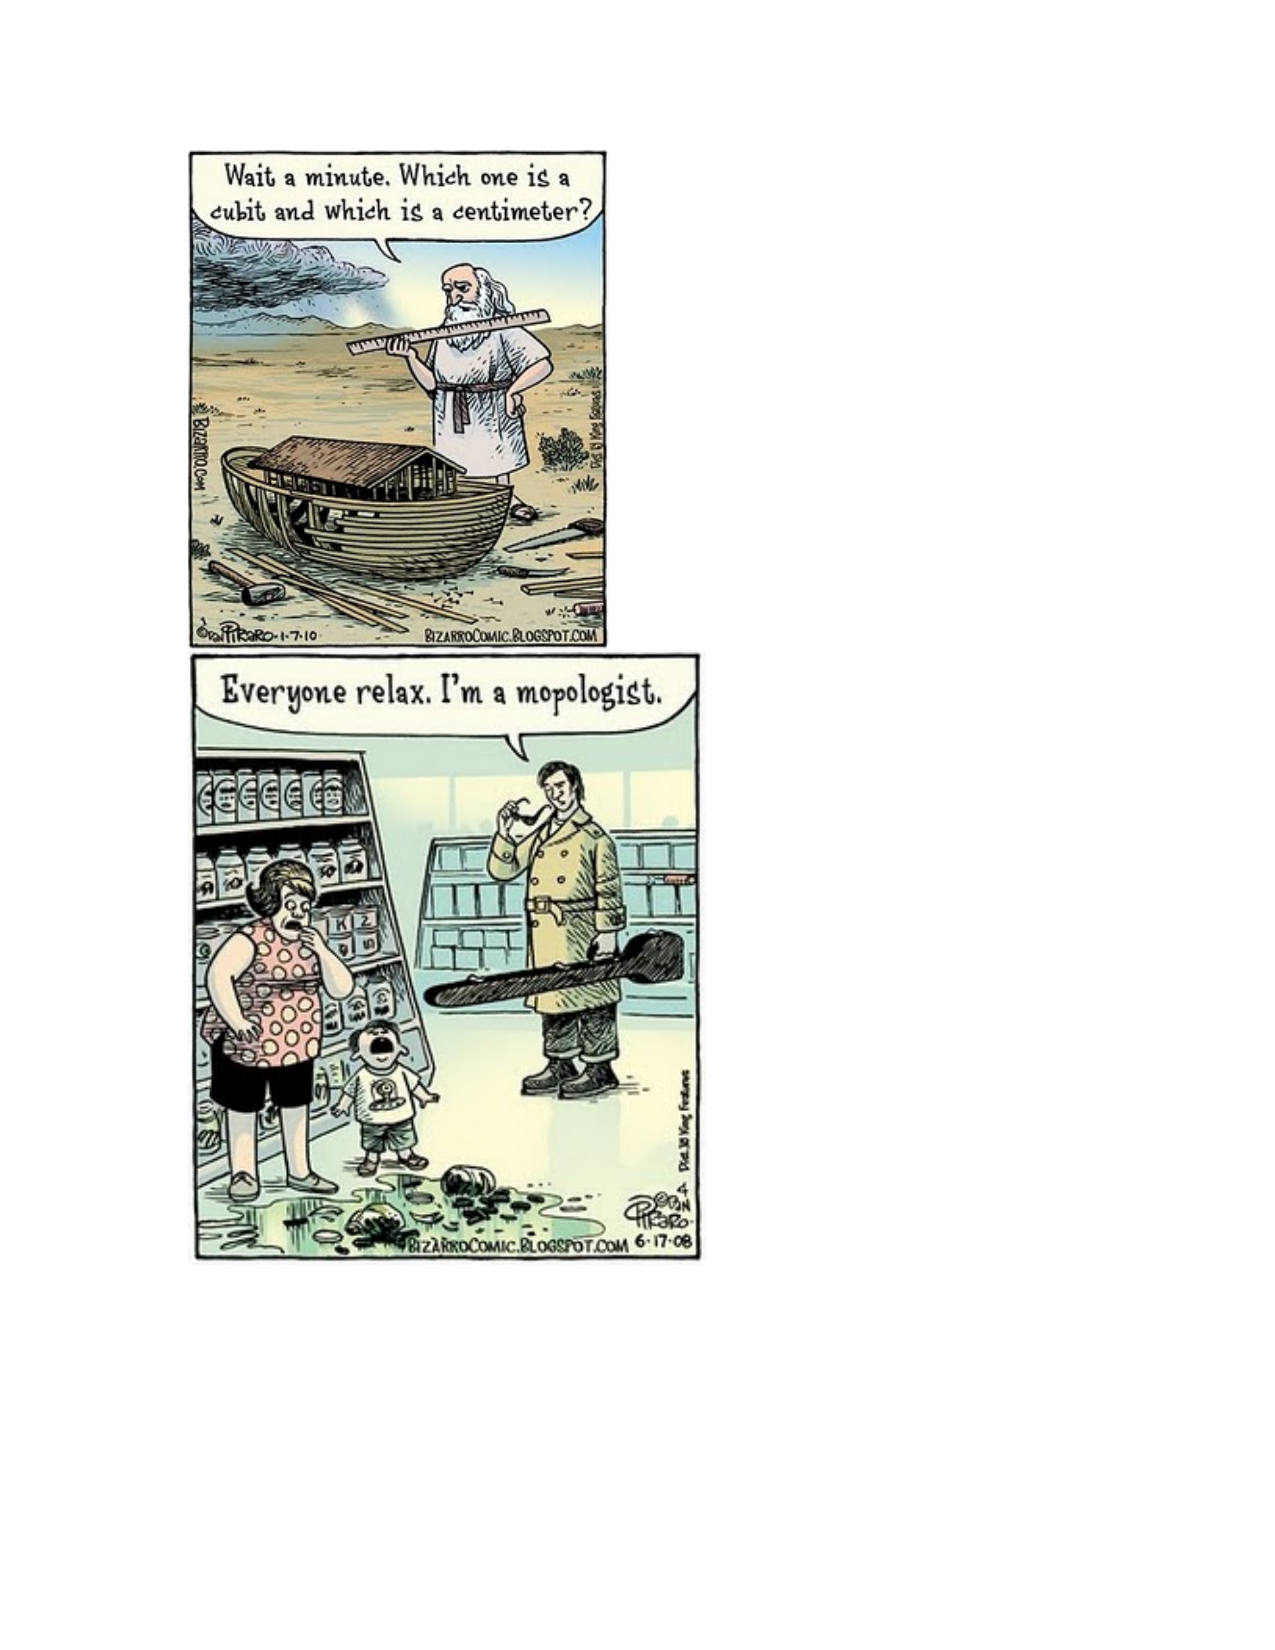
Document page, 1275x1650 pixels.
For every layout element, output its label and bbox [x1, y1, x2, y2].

picture [187, 150, 706, 1265]
